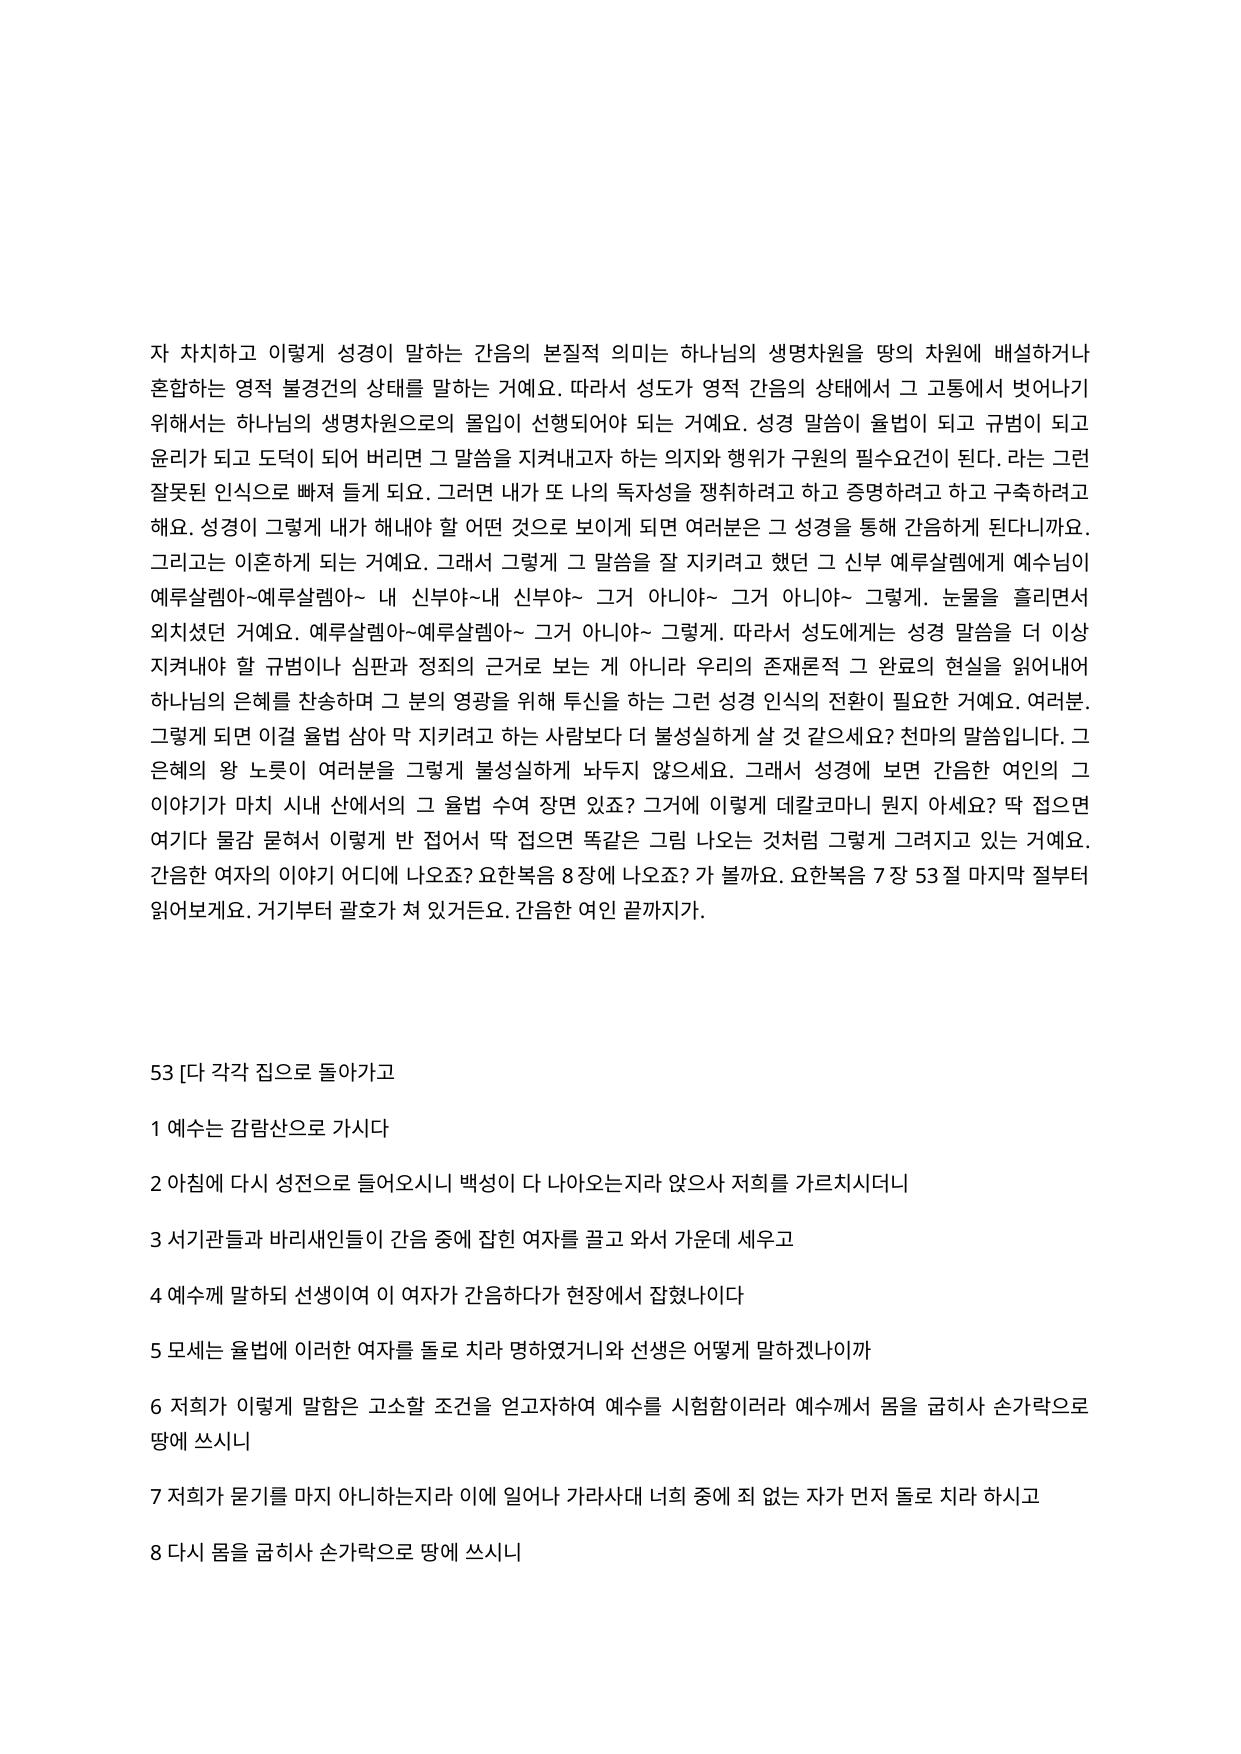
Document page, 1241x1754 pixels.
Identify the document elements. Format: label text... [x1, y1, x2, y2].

text 2 아침에 다시 성전으로 들어오시니 백성이 다 나아오는지라 앉으사 저희를 가르치시더니 [150, 1168, 1090, 1198]
text 5 모세는 율법에 이러한 여자를 돌로 치라 명하였거니와 선생은 어떻게 말하겠나이까 [150, 1334, 1090, 1365]
text 3 서기관들과 바리새인들이 간음 중에 잡힌 여자를 끌고 와서 가운데 세우고 [150, 1223, 1090, 1254]
text 53 [다 각각 집으로 돌아가고 [150, 1056, 1090, 1087]
text 자 차치하고 이렇게 성경이 말하는 간음의 본질적 의미는 하나님의 생명차원을 땅의 차원에 배설하거나 혼합하는 영적 불경건의 상태를 말하는 거예요. 따라서 성도가 영적 간음의 상태에서 그 고통에서 벗어나기 위해서는 하나님의 생명차원으로의 몰입이 선행되어야 되는 거예요. 성경 말씀이 율법이 되고 규범이 되고 윤리가 되고 도덕이 되어 버리면 그 말씀을 지켜내고자 하는 의지와 행위가 구원의 필수요건이 된다. 라는 그런 잘못된 인식으로 빠져 들게 되요. 그러면 내가 또 나의 독자성을 쟁취하려고 하고 증명하려고 하고 구축하려고 해요. 성경이 그렇게 내가 해내야 할 어떤 것으로 보이게 되면 여러분은 그 성경을 통해 간음하게 된다니까요. 그리고는 이혼하게 되는 거예요. 그래서 그렇게 그 말씀을 잘 지키려고 했던 그 신부 예루살렘에게 예수님이 예루살렘아~예루살렘아~ 내 신부야~내 신부야~ 그거 아니야~ 그거 아니야~ 그렇게. 눈물을 흘리면서 외치셨던 거예요. 예루살렘아~예루살렘아~ 그거 아니야~ 그렇게. 따라서 성도에게는 성경 말씀을 더 이상 지켜내야 할 규범이나 심판과 정죄의 근거로 보는 게 아니라 우리의 존재론적 그 완료의 현실을 읽어내어 하나님의 은혜를 찬송하며 그 분의 영광을 위해 투신을 하는 그런 성경 인식의 전환이 필요한 거예요. 여러분. 그렇게 되면 이걸 율법 삼아 막 지키려고 하는 사람보다 더 불성실하게 살 것 같으세요? 천마의 말씀입니다. 그 은혜의 왕 노릇이 여러분을 그렇게 불성실하게 놔두지 않으세요. 그래서 성경에 보면 간음한 여인의 그 이야기가 마치 시내 산에서의 그 율법 수여 장면 있죠? 그거에 이렇게 데칼코마니 뭔지 아세요? 딱 접으면 여기다 물감 묻혀서 이렇게 반 접어서 딱 접으면 똑같은 그림 나오는 것처럼 그렇게 그려지고 있는 거예요. 간음한 여자의 이야기 어디에 나오죠? 요한복음 8장에 나오죠? 가 볼까요. 요한복음 7장 53절 마지막 절부터 읽어보게요. 거기부터 괄호가 쳐 있거든요. 간음한 여인 끝까지가. [150, 337, 1090, 924]
text 8 다시 몸을 굽히사 손가락으로 땅에 쓰시니 [150, 1536, 1090, 1566]
text 1 예수는 감람산으로 가시다 [150, 1112, 1090, 1142]
text 6 저희가 이렇게 말함은 고소할 조건을 얻고자하여 예수를 시험함이러라 예수께서 몸을 굽히사 손가락으로 땅에 쓰시니 [150, 1390, 1090, 1455]
text 4 예수께 말하되 선생이여 이 여자가 간음하다가 현장에서 잡혔나이다 [150, 1279, 1090, 1309]
text 7 저희가 묻기를 마지 아니하는지라 이에 일어나 가라사대 너희 중에 죄 없는 자가 먼저 돌로 치라 하시고 [150, 1481, 1090, 1511]
